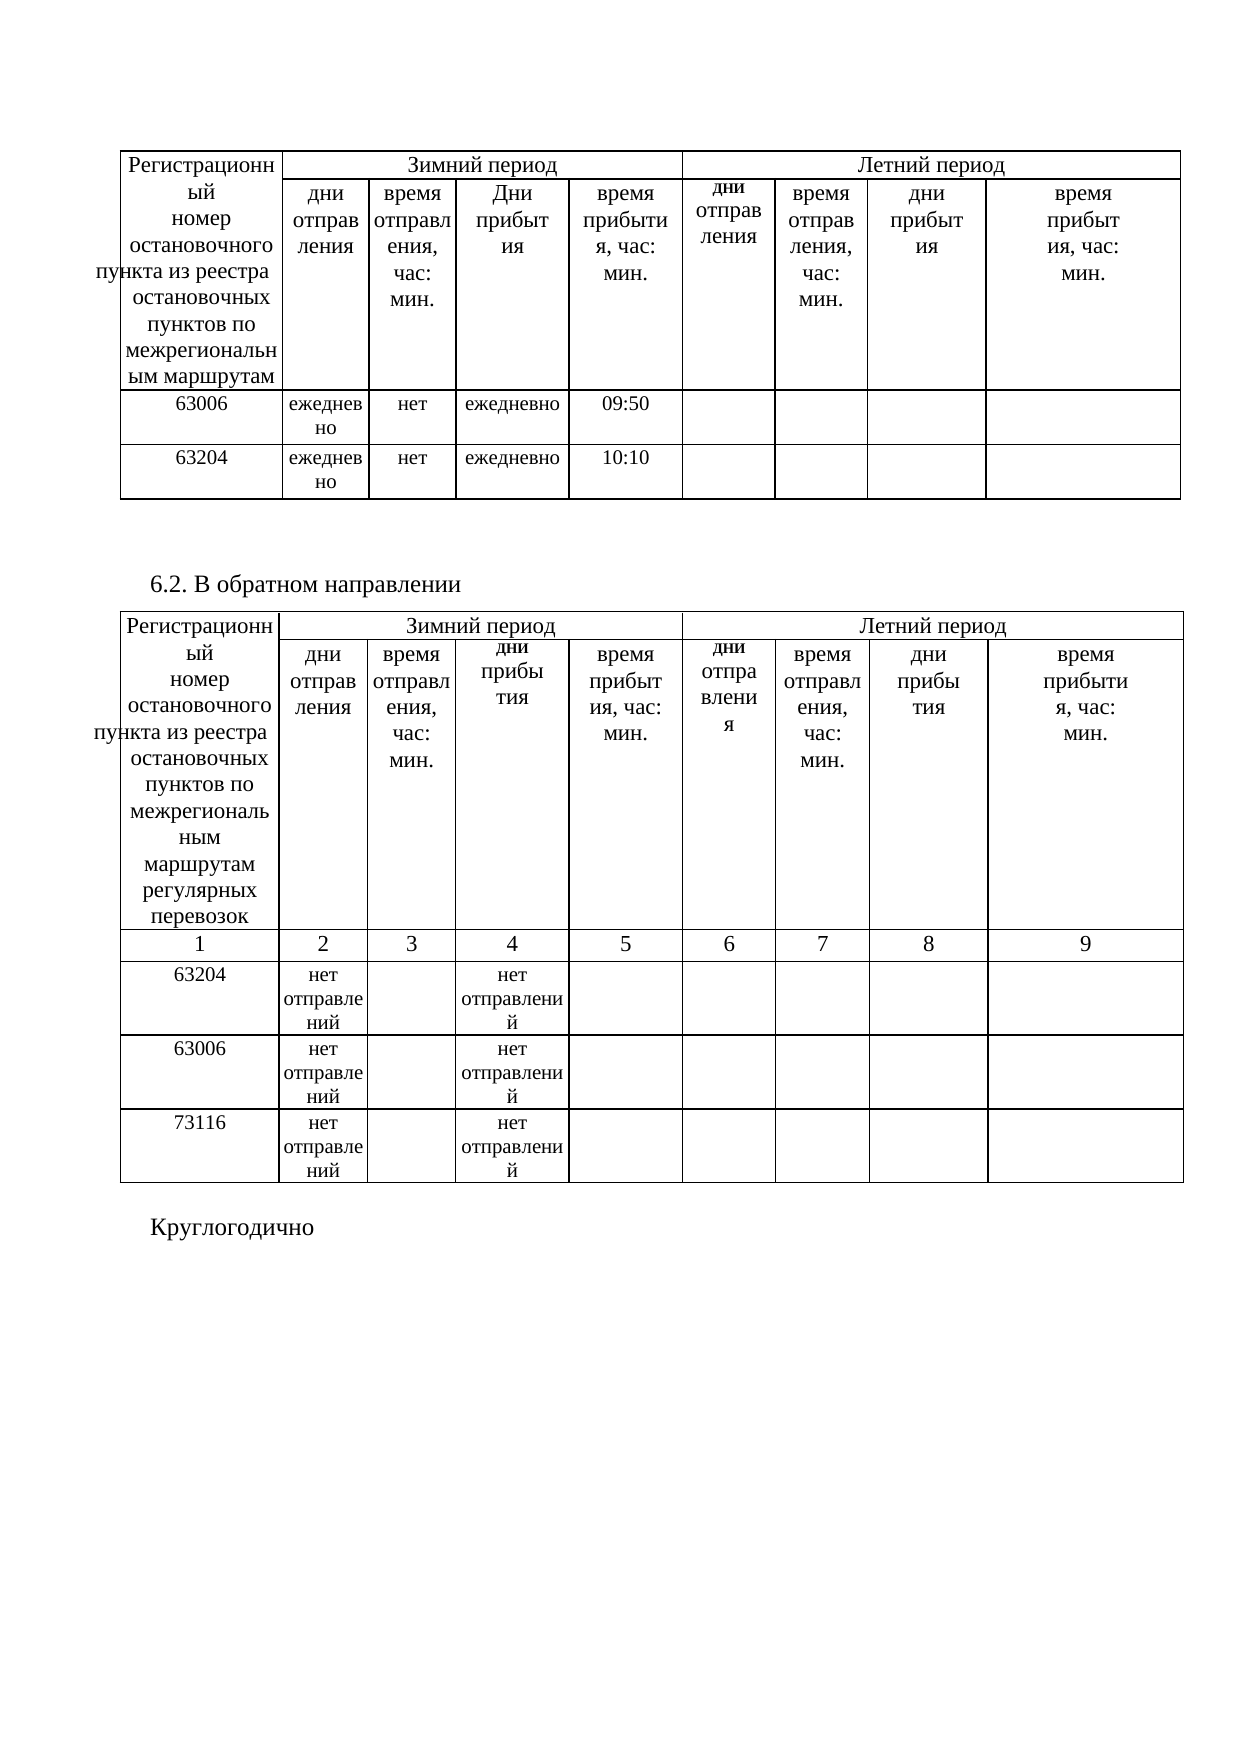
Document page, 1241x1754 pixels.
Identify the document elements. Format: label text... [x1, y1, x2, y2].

table_cell [776, 391, 867, 444]
table_cell время отправ ления, час: мин. [776, 180, 867, 389]
table_cell 2 [280, 930, 367, 961]
table_cell дни прибы тия [870, 640, 987, 929]
table_cell [683, 1036, 775, 1108]
table_cell ежедневно [283, 391, 368, 444]
table_cell 63204 [121, 962, 278, 1034]
table_cell [987, 445, 1180, 498]
table_cell [368, 1036, 455, 1108]
table_cell [776, 1036, 869, 1108]
table_cell время прибыт ия, час: мин. [987, 180, 1180, 389]
table_cell 7 [776, 930, 869, 961]
table_cell [368, 962, 455, 1034]
table_cell ДНИ отправ ления [683, 180, 774, 389]
table_header Зимний период [280, 612, 682, 639]
table_cell время отправл ения, час: мин. [370, 180, 455, 389]
table_cell время прибыти я, час: мин. [989, 640, 1183, 929]
table_cell [870, 962, 987, 1034]
table_cell [989, 1110, 1183, 1182]
table_cell [776, 962, 869, 1034]
table_cell [868, 445, 985, 498]
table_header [121, 152, 282, 389]
text Круглогодично [150, 1212, 1090, 1241]
table_cell 63006 [121, 1036, 278, 1108]
table_cell 10:10 [570, 445, 682, 498]
table_cell дни прибыт ия [868, 180, 985, 389]
table_cell [368, 1110, 455, 1182]
table_cell 9 [989, 930, 1183, 961]
table_cell [683, 1110, 775, 1182]
table_cell [683, 391, 774, 444]
table_cell 3 [368, 930, 455, 961]
table_cell [776, 445, 867, 498]
table_cell нет отправлений [456, 1036, 568, 1108]
table_cell время прибыти я, час: мин. [570, 180, 682, 389]
table_cell время отправл ения, час: мин. [368, 640, 455, 929]
table_cell Дни прибыт ия [457, 180, 568, 389]
table_header Летний период [683, 612, 1183, 639]
table_cell 73116 [121, 1110, 278, 1182]
table_cell время отправл ения, час: мин. [776, 640, 869, 929]
table_cell 63204 [121, 445, 282, 498]
table_header Летний период [683, 152, 1180, 178]
table_cell [570, 1110, 682, 1182]
table_cell 5 [570, 930, 682, 961]
table_cell [570, 1036, 682, 1108]
table_cell [776, 1110, 869, 1182]
table_cell ДНИ прибы тия [456, 640, 568, 929]
table_cell [989, 1036, 1183, 1108]
table_cell [683, 962, 775, 1034]
table_cell 8 [870, 930, 987, 961]
table_cell ежедневно [283, 445, 368, 498]
table_cell 6 [683, 930, 775, 961]
table_cell [868, 391, 985, 444]
table_cell ДНИ отпра влени я [683, 640, 775, 929]
table_cell [989, 962, 1183, 1034]
table_cell ежедневно [457, 391, 568, 444]
table_cell время прибыт ия, час: мин. [570, 640, 682, 929]
table_cell 09:50 [570, 391, 682, 444]
table_cell нет отправлений [280, 1110, 367, 1182]
table_cell нет отправлений [280, 962, 367, 1034]
table_cell [870, 1036, 987, 1108]
table_cell нет отправлений [456, 962, 568, 1034]
table_cell [870, 1110, 987, 1182]
table_cell нет отправлений [456, 1110, 568, 1182]
table_cell 63006 [121, 391, 282, 444]
table_cell [570, 962, 682, 1034]
table_cell нет [370, 445, 455, 498]
table_header Регистрационный номер остановочного пункта из реестра остановочных пунктов по межрегиональным маршрутам регулярных перевозок [121, 612, 279, 929]
table_cell [987, 391, 1180, 444]
table_cell 1 [121, 930, 278, 961]
table_cell [683, 445, 774, 498]
table_header Зимний период [283, 152, 682, 178]
table_cell нет [370, 391, 455, 444]
table_cell 4 [456, 930, 568, 961]
table_cell дни отправ ления [283, 180, 368, 389]
table_cell ежедневно [457, 445, 568, 498]
text 6.2. В обратном направлении [150, 569, 1090, 598]
table_cell нет отправлений [280, 1036, 367, 1108]
table_cell дни отправ ления [280, 640, 367, 929]
